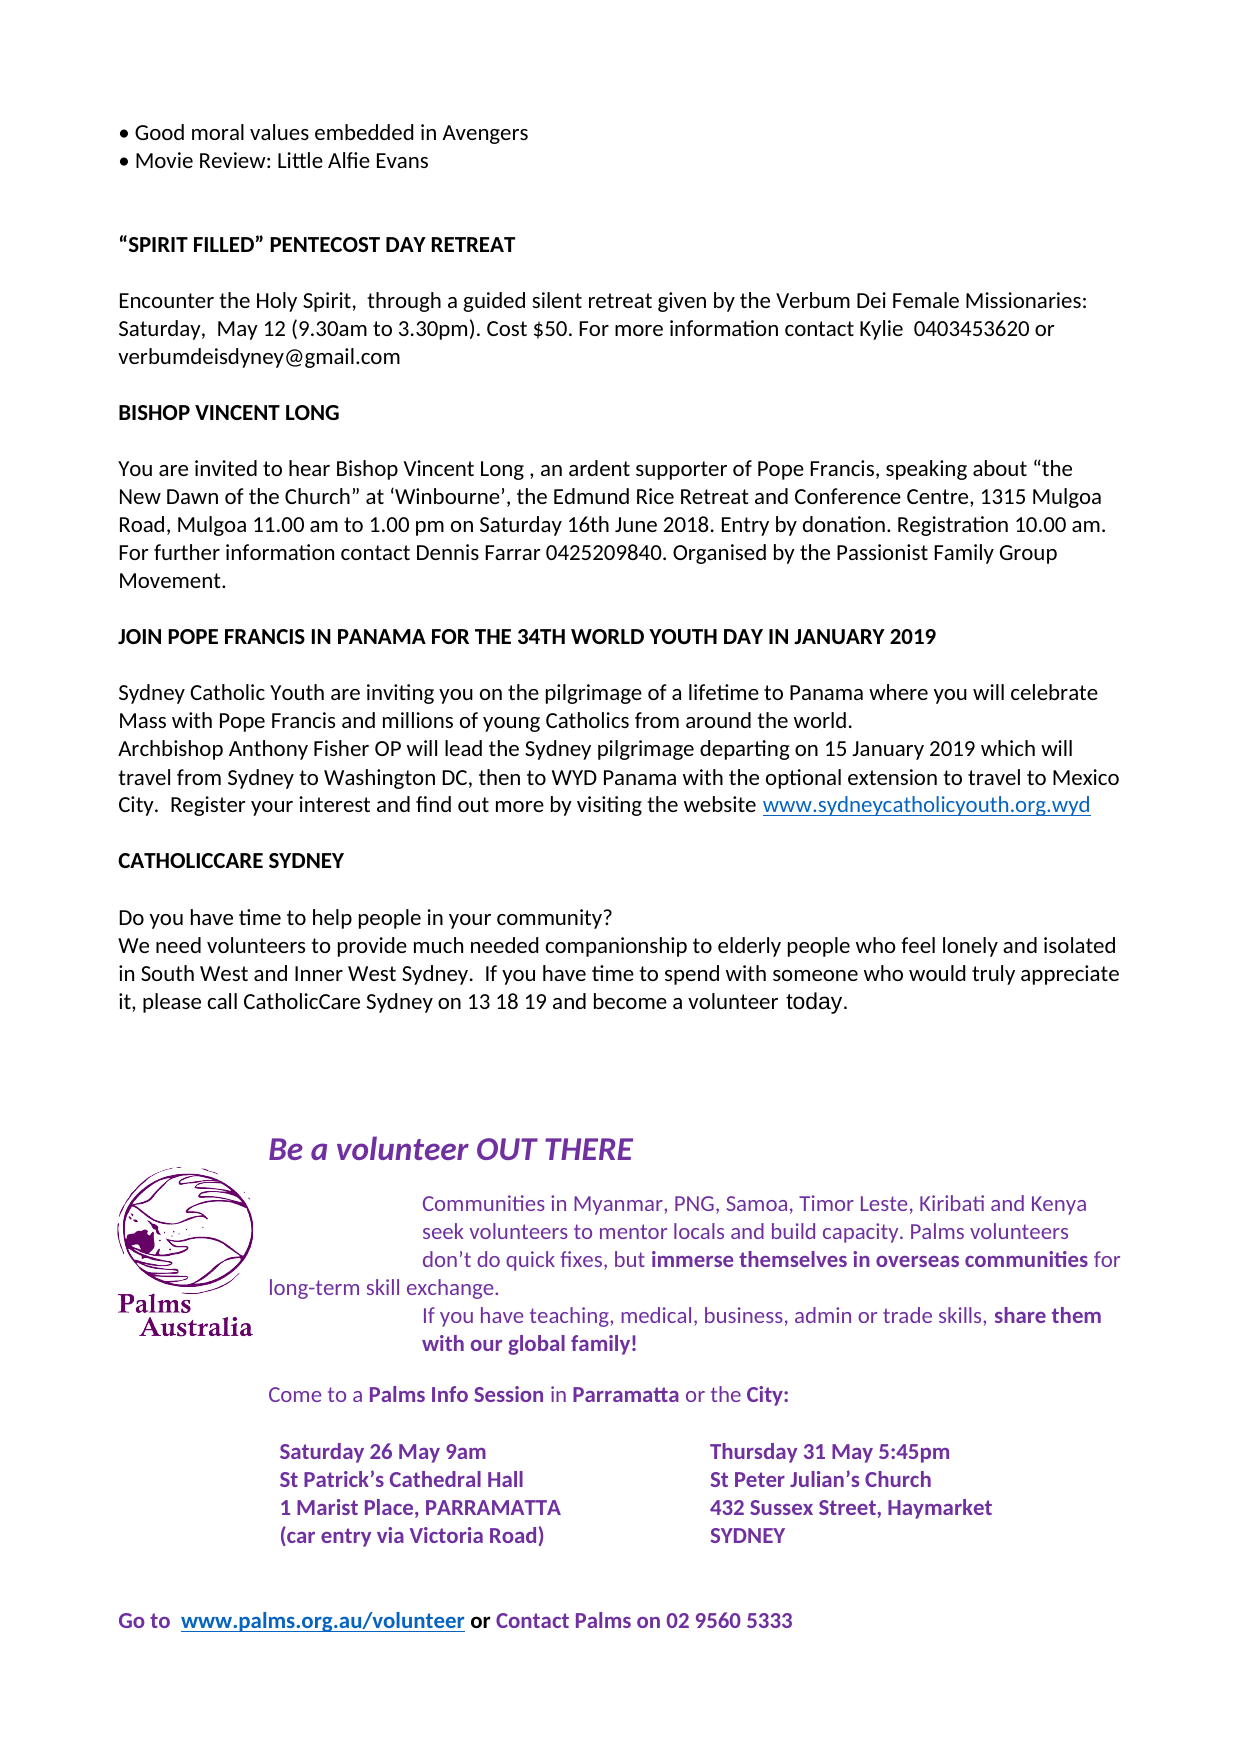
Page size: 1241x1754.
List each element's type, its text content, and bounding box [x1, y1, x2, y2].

text Do you have time to help people in your community? [118, 903, 1122, 931]
text We need volunteers to provide much needed companionship to elderly people who feel lonely and isolated in South West and Inner West Sydney. If you have time to spend with someone who would truly appreciate it, please call CatholicCare Sydney on 13 18 19 and become a volunteer today. [118, 931, 1122, 1015]
text Sydney Catholic Youth are inviting you on the pilgrimage of a lifetime to Panama where you will celebrate [118, 678, 1122, 707]
text Encounter the Holy Spirit, through a guided silent retreat given by the Verbum Dei Female Missionaries: Saturday, May 12 (9.30am to 3.30pm). Cost $50. For more information contact Kylie 0403453620 or verbumdeisdyney@gmail.com [118, 286, 1122, 370]
text Mass with Pope Francis and millions of young Catholics from around the world. [118, 707, 1122, 734]
text CATHOLICCARE SYDNEY [118, 847, 1122, 875]
text “SPIRIT FILLED” PENTECOST DAY RETREAT [118, 230, 1122, 258]
text You are invited to hear Bishop Vincent Long , an ardent supporter of Pope Francis, speaking about “the New Dawn of the Church” at ‘Winbourne’, the Edmund Rice Retreat and Conference Centre, 1315 Mulgoa Road, Mulgoa 11.00 am to 1.00 pm on Saturday 16th June 2018. Entry by donation. Registration 10.00 am. For further information contact Dennis Farrar 0425209840. Organised by the Passionist Family Group Movement. [118, 454, 1122, 594]
table_header Thursday 31 May 5:45pm St Peter Julian’s Church 432 Sussex Street, Haymarket SYDNEY [699, 1437, 1122, 1607]
text BISHOP VINCENT LONG [118, 398, 1122, 426]
table_header Saturday 26 May 9am St Patrick’s Cathedral Hall 1 Marist Place, PARRAMATTA (car entry via Victoria Road) [268, 1437, 698, 1607]
picture [115, 1165, 254, 1343]
text • Good moral values embedded in Avengers [118, 118, 1122, 146]
text Be a volunteer OUT THERE Communities in Myanmar, PNG, Samoa, Timor Leste, Kiribati and Kenya seek volunteers to mentor locals and build capacity. Palms volunteers don’t do quick fixes, but immerse themselves in overseas communities for long-term skill exchange. If you have teaching, medical, business, admin or trade skills, share them with our global family! Come to a Palms Info Session in Parramatta or the City: [268, 1128, 1122, 1408]
text Go to www.palms.org.au/volunteer or Contact Palms on 02 9560 5333 [118, 1607, 1122, 1634]
text Archbishop Anthony Fisher OP will lead the Sydney pilgrimage departing on 15 January 2019 which will travel from Sydney to Washington DC, then to WYD Panama with the optional extension to travel to Mexico City. Register your interest and find out more by visiting the website www.sydneycatholicyouth.org.wyd [118, 734, 1122, 819]
text • Movie Review: Little Alfie Evans [118, 146, 1122, 174]
text JOIN POPE FRANCIS IN PANAMA FOR THE 34TH WORLD YOUTH DAY IN JANUARY 2019 [118, 622, 1122, 651]
